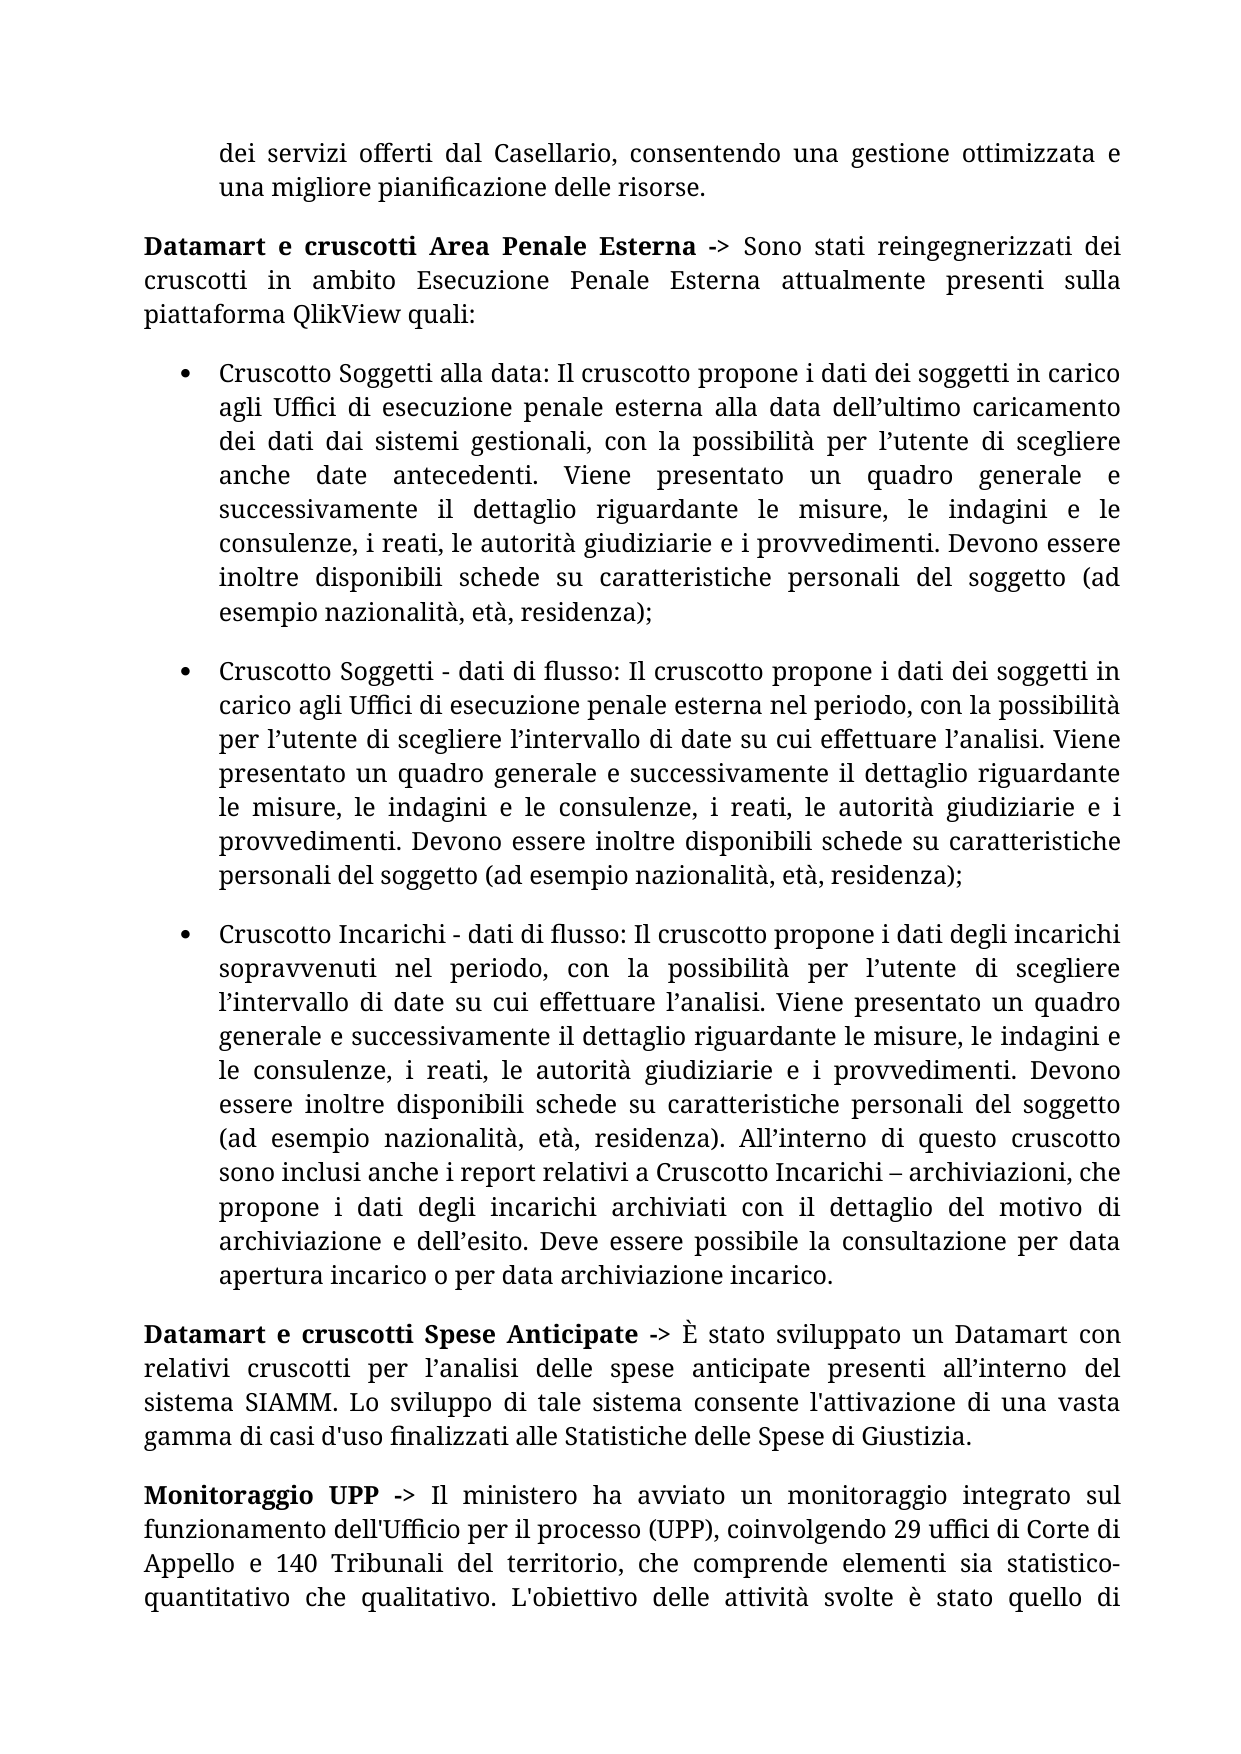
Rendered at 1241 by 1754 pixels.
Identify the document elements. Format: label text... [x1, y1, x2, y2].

text Datamart e cruscotti Area Penale Esterna -> Sono stati reingegnerizzati dei cruscotti in ambito Esecuzione Penale Esterna attualmente presenti sulla piattaforma QlikView quali: [144, 228, 1122, 331]
list Cruscotto Soggetti - dati di flusso: Il cruscotto propone i dati dei soggetti in carico agli Uffici di esecuzione penale esterna nel periodo, con la possibilità per l’utente di scegliere l’intervallo di date su cui effettuare l’analisi. Viene presentato un quadro generale e successivamente il dettaglio riguardante le misure, le indagini e le consulenze, i reati, le autorità giudiziarie e i provvedimenti. Devono essere inoltre disponibili schede su caratteristiche personali del soggetto (ad esempio nazionalità, età, residenza); [181, 653, 1122, 892]
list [181, 135, 1122, 203]
text Datamart e cruscotti Spese Anticipate -> È stato sviluppato un Datamart con relativi cruscotti per l’analisi delle spese anticipate presenti all’interno del sistema SIAMM. Lo sviluppo di tale sistema consente l'attivazione di una vasta gamma di casi d'uso finalizzati alle Statistiche delle Spese di Giustizia. [144, 1316, 1122, 1453]
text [144, 1478, 1122, 1614]
list Cruscotto Incarichi - dati di flusso: Il cruscotto propone i dati degli incarichi sopravvenuti nel periodo, con la possibilità per l’utente di scegliere l’intervallo di date su cui effettuare l’analisi. Viene presentato un quadro generale e successivamente il dettaglio riguardante le misure, le indagini e le consulenze, i reati, le autorità giudiziarie e i provvedimenti. Devono essere inoltre disponibili schede su caratteristiche personali del soggetto (ad esempio nazionalità, età, residenza). All’interno di questo cruscotto sono inclusi anche i report relativi a Cruscotto Incarichi – archiviazioni, che propone i dati degli incarichi archiviati con il dettaglio del motivo di archiviazione e dell’esito. Deve essere possibile la consultazione per data apertura incarico o per data archiviazione incarico. [181, 917, 1122, 1291]
list Cruscotto Soggetti alla data: Il cruscotto propone i dati dei soggetti in carico agli Uffici di esecuzione penale esterna alla data dell’ultimo caricamento dei dati dai sistemi gestionali, con la possibilità per l’utente di scegliere anche date antecedenti. Viene presentato un quadro generale e successivamente il dettaglio riguardante le misure, le indagini e le consulenze, i reati, le autorità giudiziarie e i provvedimenti. Devono essere inoltre disponibili schede su caratteristiche personali del soggetto (ad esempio nazionalità, età, residenza); [181, 356, 1122, 628]
